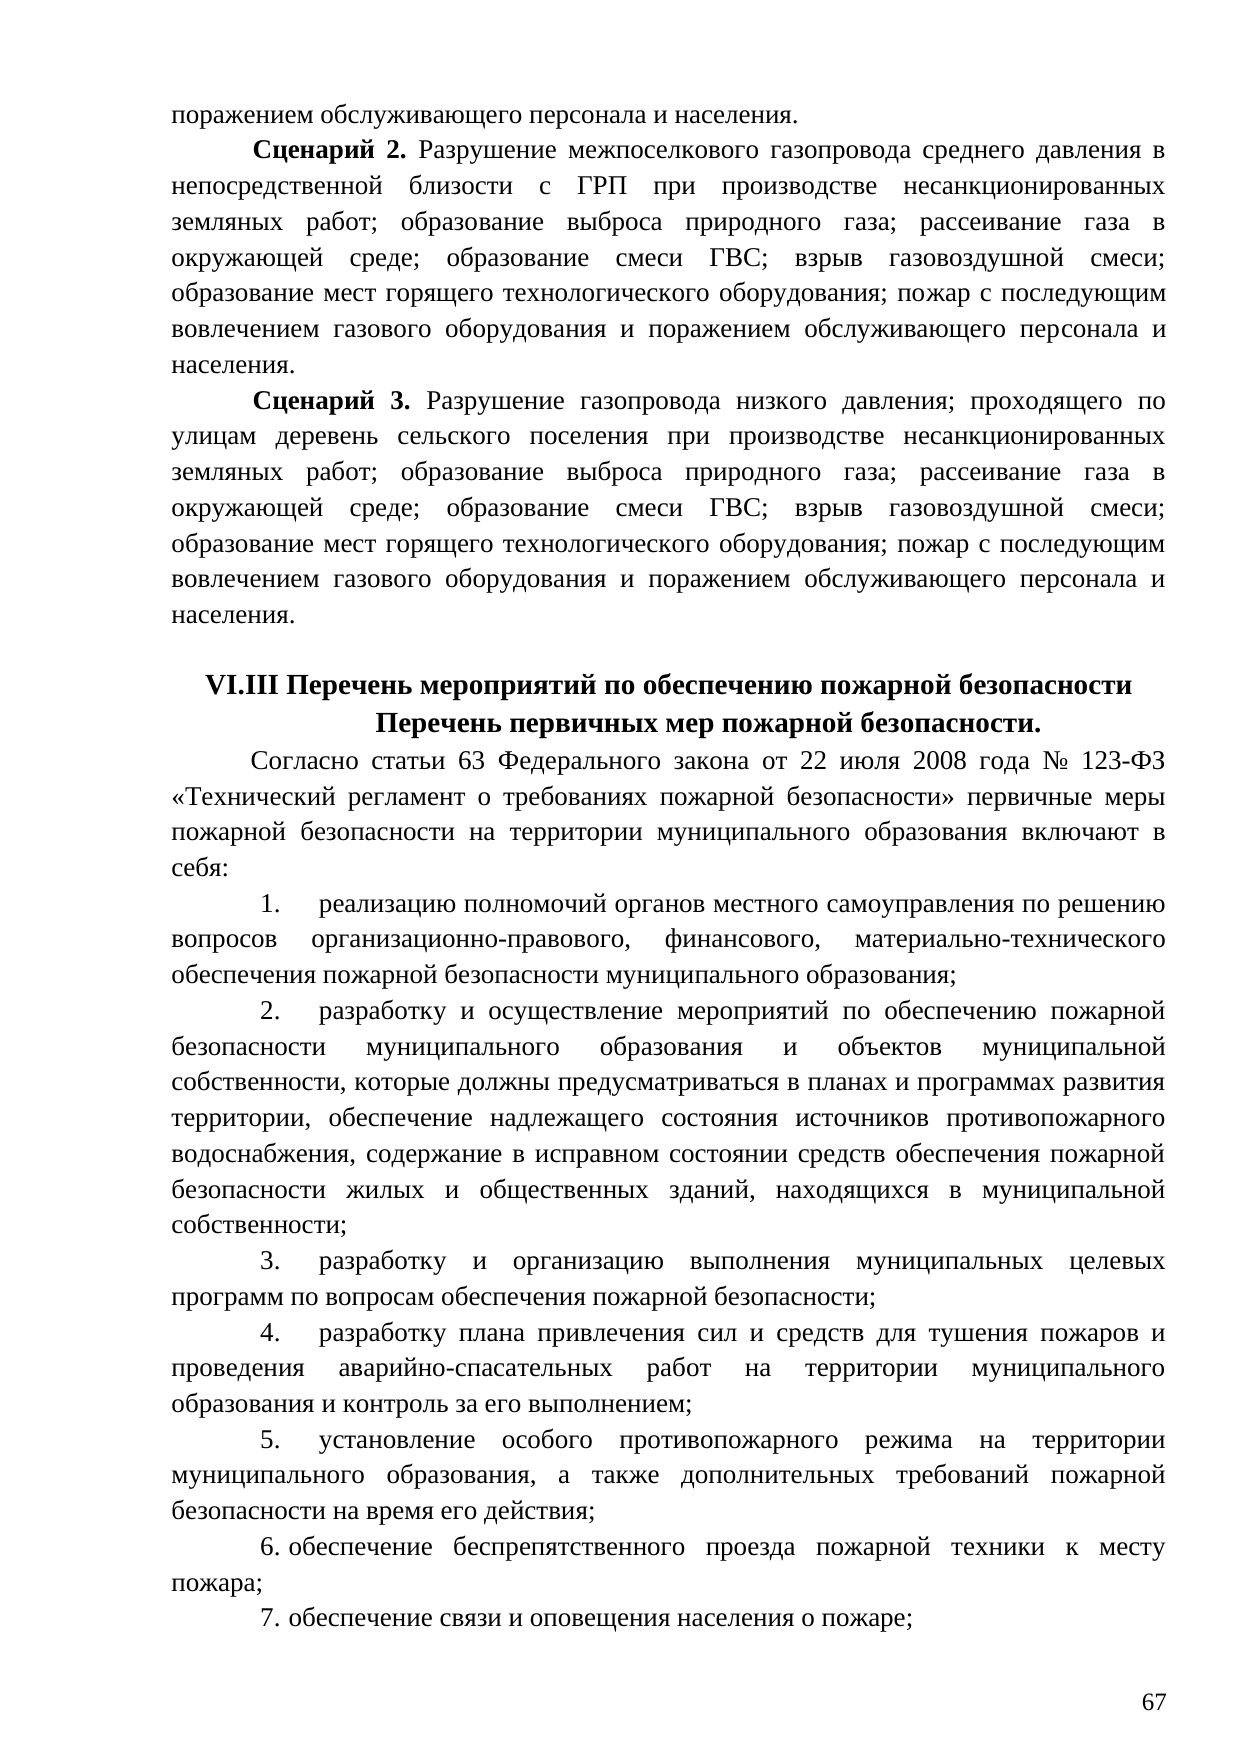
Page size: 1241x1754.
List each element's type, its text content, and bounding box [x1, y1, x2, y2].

text Сценарий 3. Разрушение газопровода низкого давления; проходящего по улицам деревень сельского поселения при производстве несанкционированных земляных работ; образование выброса природного газа; рассеивание газа в окружающей среде; образование смеси ГВС; взрыв газовоздушной смеси; образование мест горящего технологического оборудования; пожар с последующим вовлечением газового оборудования и поражением обслуживающего персонала и населения. [171, 384, 1167, 629]
text Сценарий 2. Разрушение межпоселкового газопровода среднего давления в непосредственной близости с ГРП при производстве несанкционированных земляных работ; образование выброса природного газа; рассеивание газа в окружающей среде; образование смеси ГВС; взрыв газовоздушной смеси; образование мест горящего технологического оборудования; пожар с последующим вовлечением газового оборудования и поражением обслуживающего персонала и населения. [171, 134, 1167, 379]
list реализацию полномочий органов местного самоуправления по решению вопросов организационно-правового, финансового, материально-технического обеспечения пожарной безопасности муниципального образования; [171, 887, 1167, 989]
text Перечень первичных мер пожарной безопасности. [171, 705, 1167, 739]
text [171, 98, 1167, 129]
list разработку и организацию выполнения муниципальных целевых программ по вопросам обеспечения пожарной безопасности; [171, 1244, 1167, 1311]
list разработку и осуществление мероприятий по обеспечению пожарной безопасности муниципального образования и объектов муниципальной собственности, которые должны предусматриваться в планах и программах развития территории, обеспечение надлежащего состояния источников противопожарного водоснабжения, содержание в исправном состоянии средств обеспечения пожарной безопасности жилых и общественных зданий, находящихся в муниципальной собственности; [171, 994, 1167, 1239]
subtitle VI.III Перечень мероприятий по обеспечению пожарной безопасности [171, 667, 1167, 700]
list обеспечение беспрепятственного проезда пожарной техники к месту пожара; [171, 1530, 1167, 1597]
list обеспечение связи и оповещения населения о пожаре; [171, 1601, 1167, 1633]
list установление особого противопожарного режима на территории муниципального образования, а также дополнительных требований пожарной безопасности на время его действия; [171, 1423, 1167, 1525]
text Согласно статьи 63 Федерального закона от 22 июля 2008 года № 123-ФЗ «Технический регламент о требованиях пожарной безопасности» первичные меры пожарной безопасности на территории муниципального образования включают в себя: [171, 744, 1167, 882]
list разработку плана привлечения сил и средств для тушения пожаров и проведения аварийно-спасательных работ на территории муниципального образования и контроль за его выполнением; [171, 1316, 1167, 1418]
